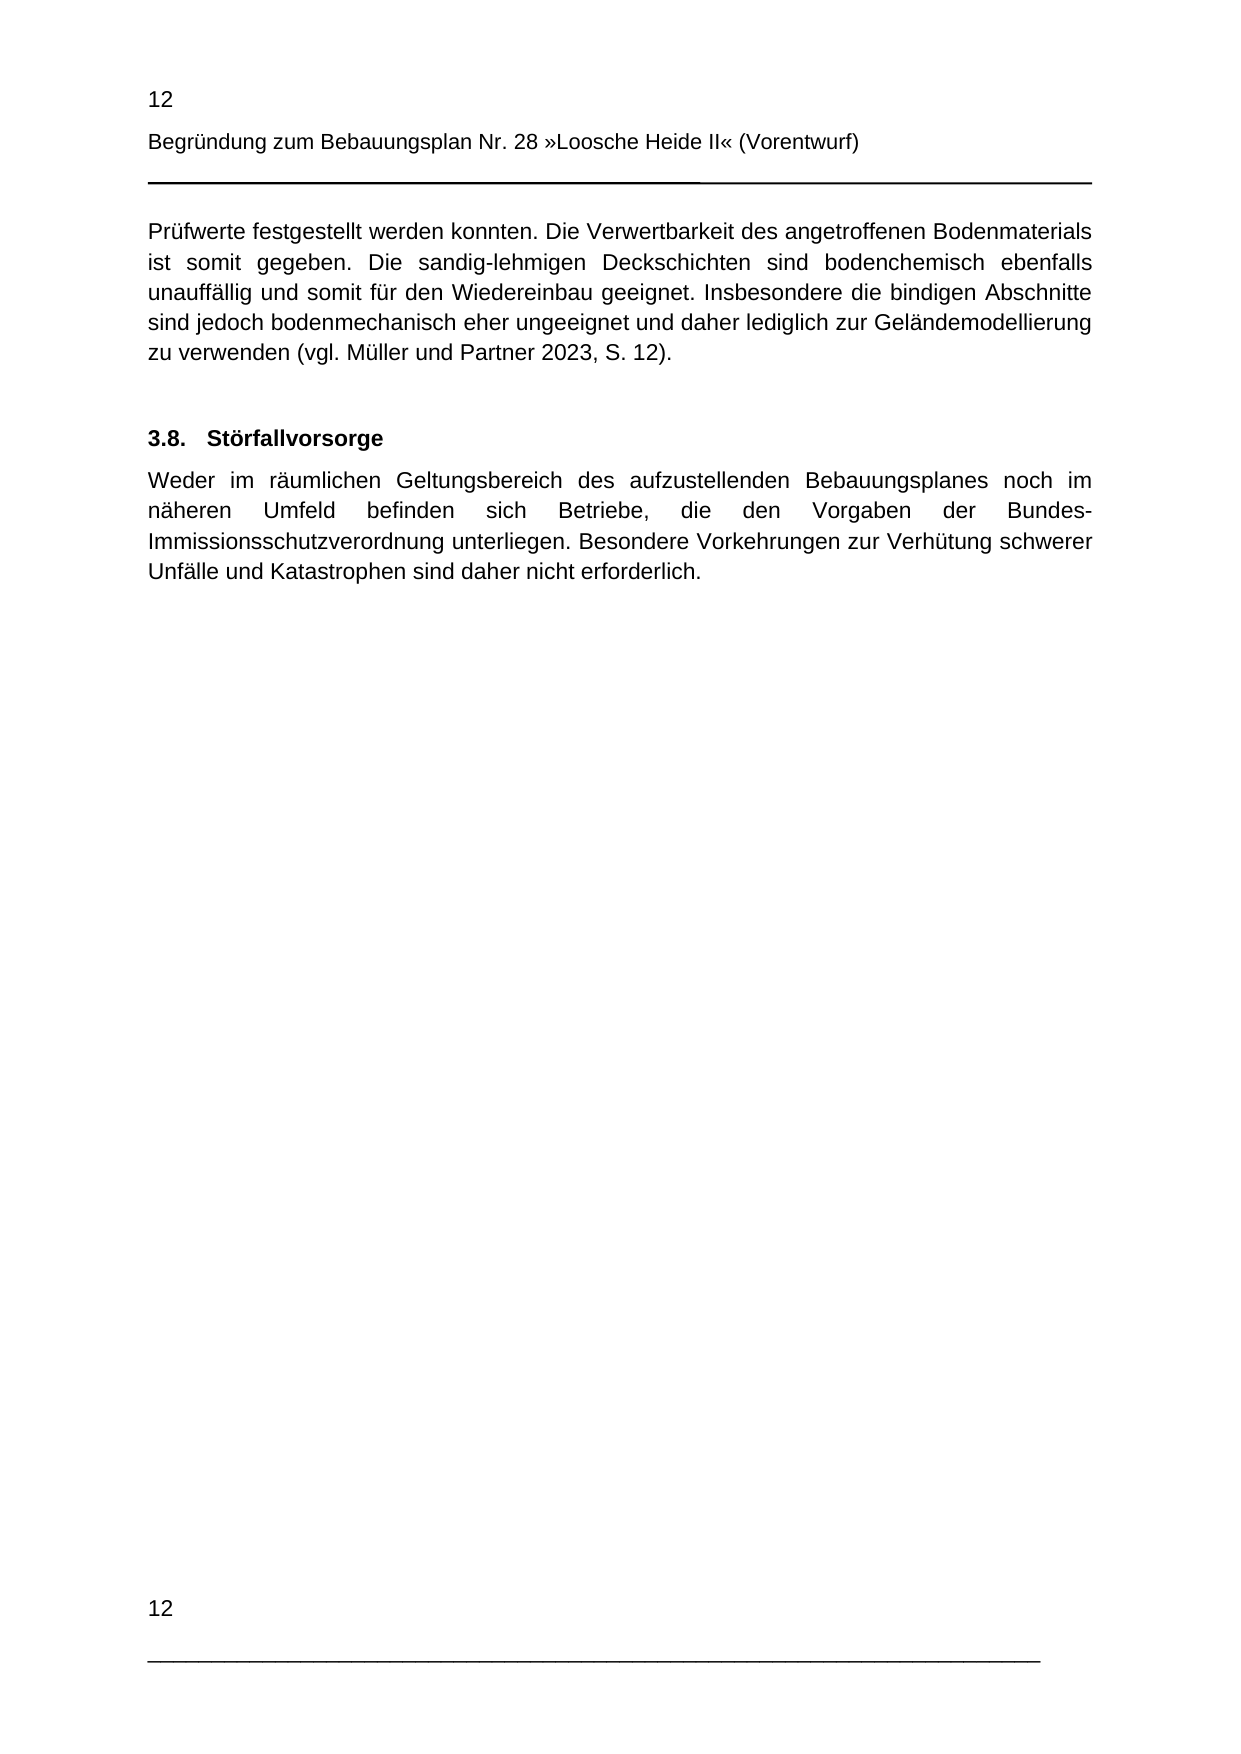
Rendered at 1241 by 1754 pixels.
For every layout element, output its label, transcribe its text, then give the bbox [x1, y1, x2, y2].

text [148, 218, 1093, 365]
subtitle Störfallvorsorge [148, 424, 1093, 451]
text Weder im räumlichen Geltungsbereich des aufzustellenden Bebauungsplanes noch im näheren Umfeld befinden sich Betriebe, die den Vorgaben der Bundes-Immissionsschutzverordnung unterliegen. Besondere Vorkehrungen zur Verhütung schwerer Unfälle und Katastrophen sind daher nicht erforderlich. [148, 467, 1093, 584]
